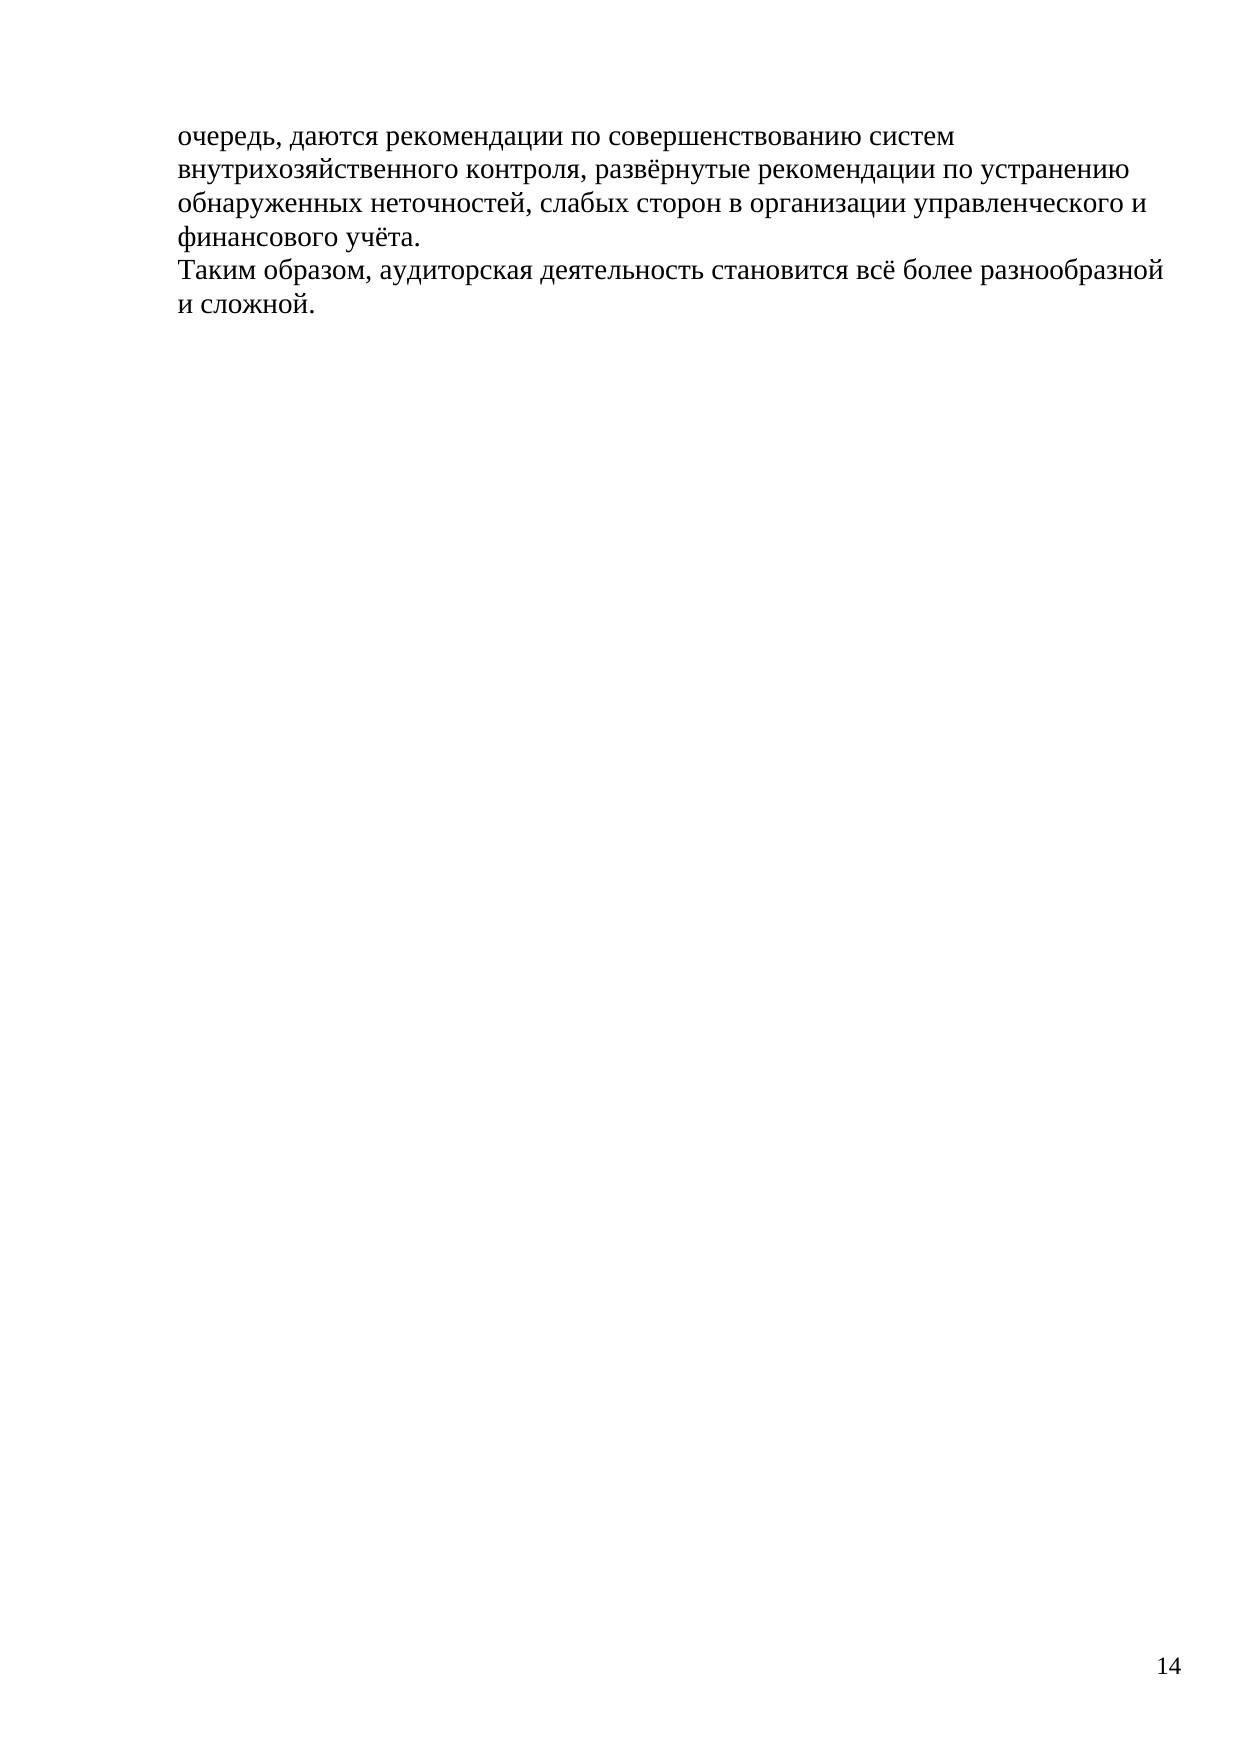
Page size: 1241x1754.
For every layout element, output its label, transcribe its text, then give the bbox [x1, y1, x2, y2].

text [177, 118, 1181, 252]
text Таким образом, аудиторская деятельность становится всё более разнообразной и сложной. [177, 252, 1181, 319]
